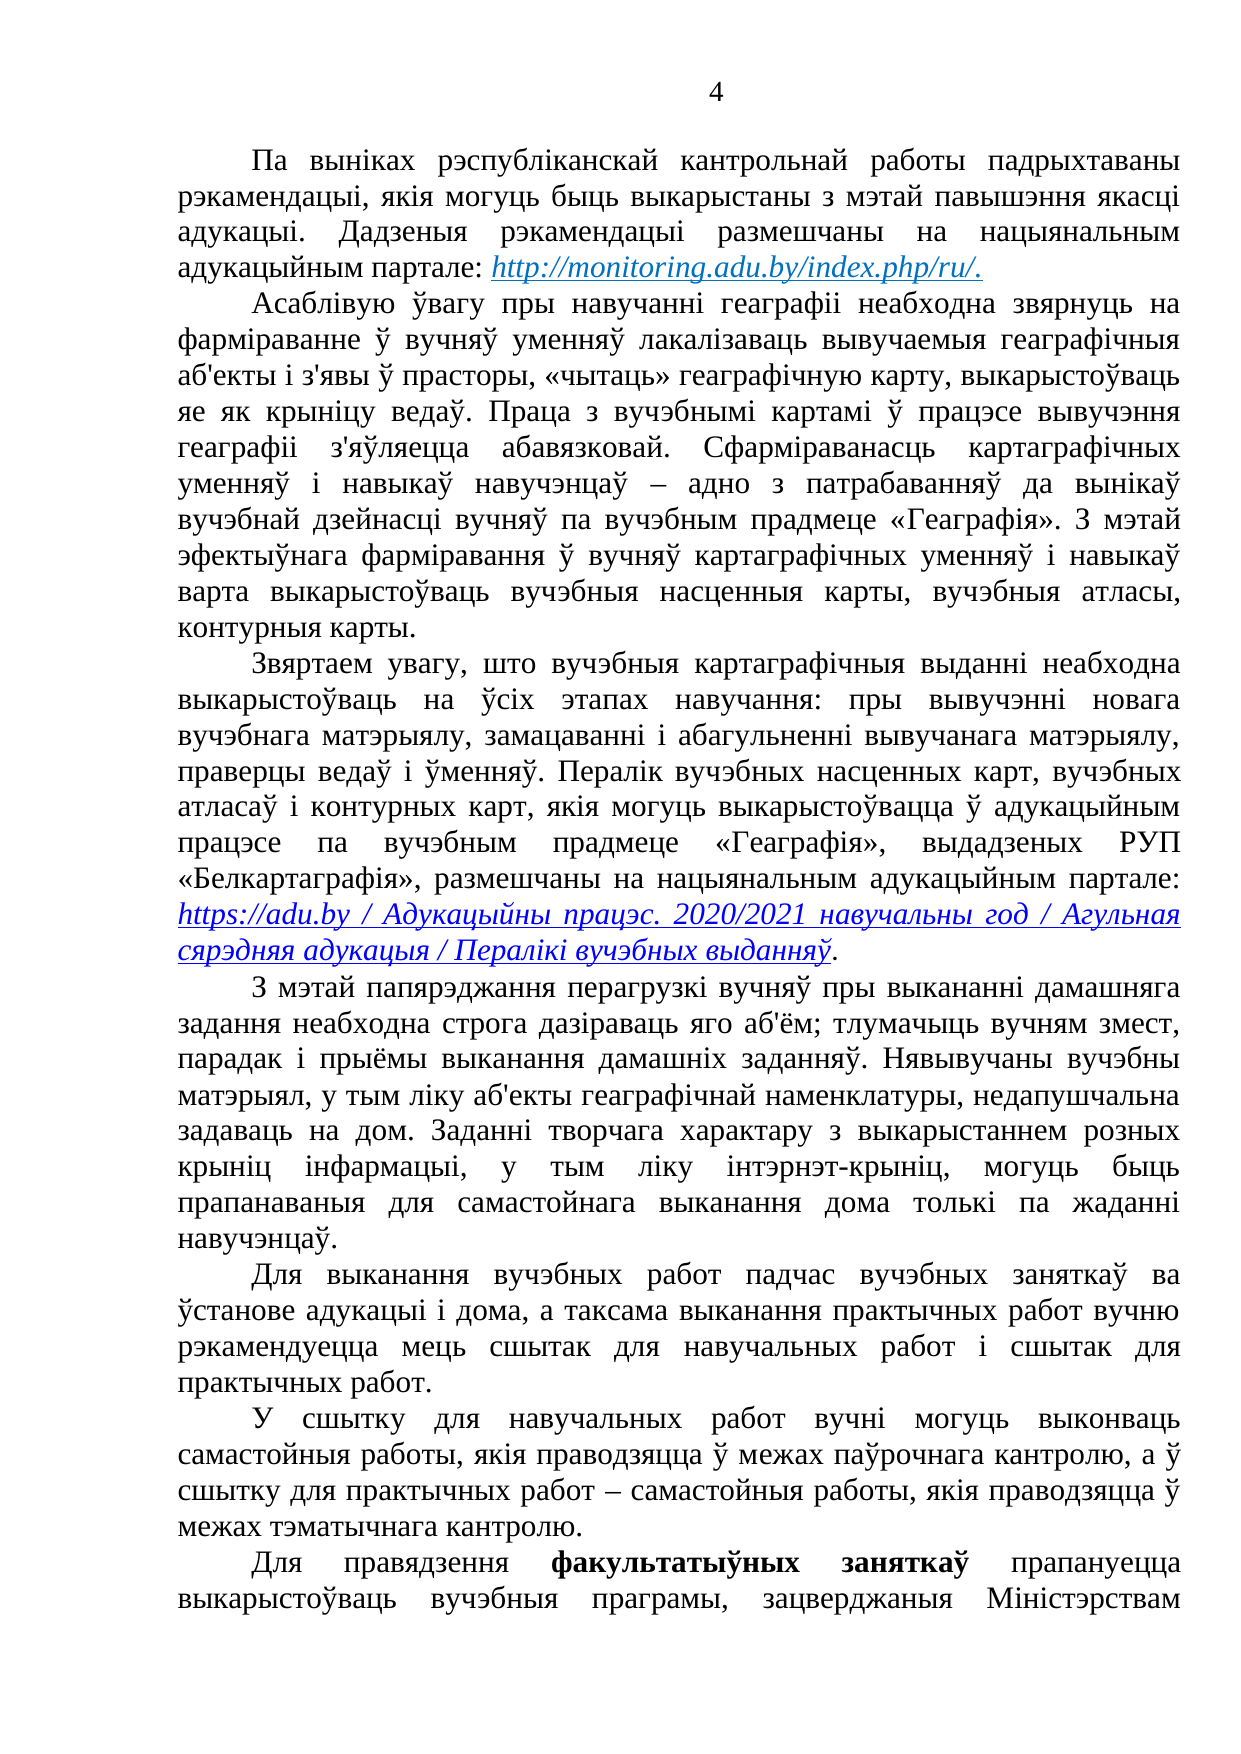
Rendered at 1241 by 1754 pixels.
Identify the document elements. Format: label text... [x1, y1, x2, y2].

text Асаблівую ўвагу пры навучанні геаграфіі неабходна звярнуць на фарміраванне ў вучняў уменняў лакалізаваць вывучаемыя геаграфічныя аб'екты і з'явы ў прасторы, «чытаць» геаграфічную карту, выкарыстоўваць яе як крыніцу ведаў. Праца з вучэбнымі картамі ў працэсе вывучэння геаграфіі з'яўляецца абавязковай. Сфарміраванасць картаграфічных уменняў і навыкаў навучэнцаў – адно з патрабаванняў да вынікаў вучэбнай дзейнасці вучняў па вучэбным прадмеце «Геаграфія». З мэтай эфектыўнага фарміравання ў вучняў картаграфічных уменняў і навыкаў варта выкарыстоўваць вучэбныя насценныя карты, вучэбныя атласы, контурныя карты. [177, 284, 1181, 644]
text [177, 1543, 1181, 1615]
text У сшытку для навучальных работ вучні могуць выконваць самастойныя работы, якія праводзяцца ў межах паўрочнага кантролю, а ў сшытку для практычных работ – самастойныя работы, якія праводзяцца ў межах тэматычнага кантролю. [177, 1399, 1181, 1543]
text Для выканання вучэбных работ падчас вучэбных заняткаў ва ўстанове адукацыі і дома, а таксама выканання практычных работ вучню рэкамендуецца мець сшытак для навучальных работ і сшытак для практычных работ. [177, 1255, 1181, 1399]
text Звяртаем увагу, што вучэбныя картаграфічныя выданні неабходна выкарыстоўваць на ўсіх этапах навучання: пры вывучэнні новага вучэбнага матэрыялу, замацаванні і абагульненні вывучанага матэрыялу, праверцы ведаў і ўменняў. Пералік вучэбных насценных карт, вучэбных атласаў і контурных карт, якія могуць выкарыстоўвацца ў адукацыйным працэсе па вучэбным прадмеце «Геаграфія», выдадзеных РУП «Белкартаграфія», размешчаны на нацыянальным адукацыйным партале: . [177, 644, 1181, 927]
text З мэтай папярэджання перагрузкі вучняў пры выкананні дамашняга задання неабходна строга дазіраваць яго аб'ём; тлумачыць вучням змест, парадак і прыёмы выканання дамашніх заданняў. Нявывучаны вучэбны матэрыял, у тым ліку аб'екты геаграфічнай наменклатуры, недапушчальна задаваць на дом. Заданні творчага характару з выкарыстаннем розных крыніц інфармацыі, у тым ліку інтэрнэт-крыніц, могуць быць прапанаваныя для самастойнага выканання дома толькі па жаданні навучэнцаў. [177, 968, 1181, 1255]
text Звяртаем увагу, што вучэбныя картаграфічныя выданні неабходна выкарыстоўваць на ўсіх этапах навучання: пры вывучэнні новага вучэбнага матэрыялу, замацаванні і абагульненні вывучанага матэрыялу, праверцы ведаў і ўменняў. Пералік вучэбных насценных карт, вучэбных атласаў і контурных карт, якія могуць выкарыстоўвацца ў адукацыйным працэсе па вучэбным прадмеце «Геаграфія», выдадзеных РУП «Белкартаграфія», размешчаны на нацыянальным адукацыйным партале: . [177, 928, 1181, 968]
text Па выніках рэспубліканскай кантрольнай работы падрыхтаваны рэкамендацыі, якія могуць быць выкарыстаны з мэтай павышэння якасці адукацыі. Дадзеныя рэкамендацыі размешчаны на нацыянальным адукацыйным партале: http://monitoring.adu.by/index.php/ru/. [177, 141, 1181, 284]
